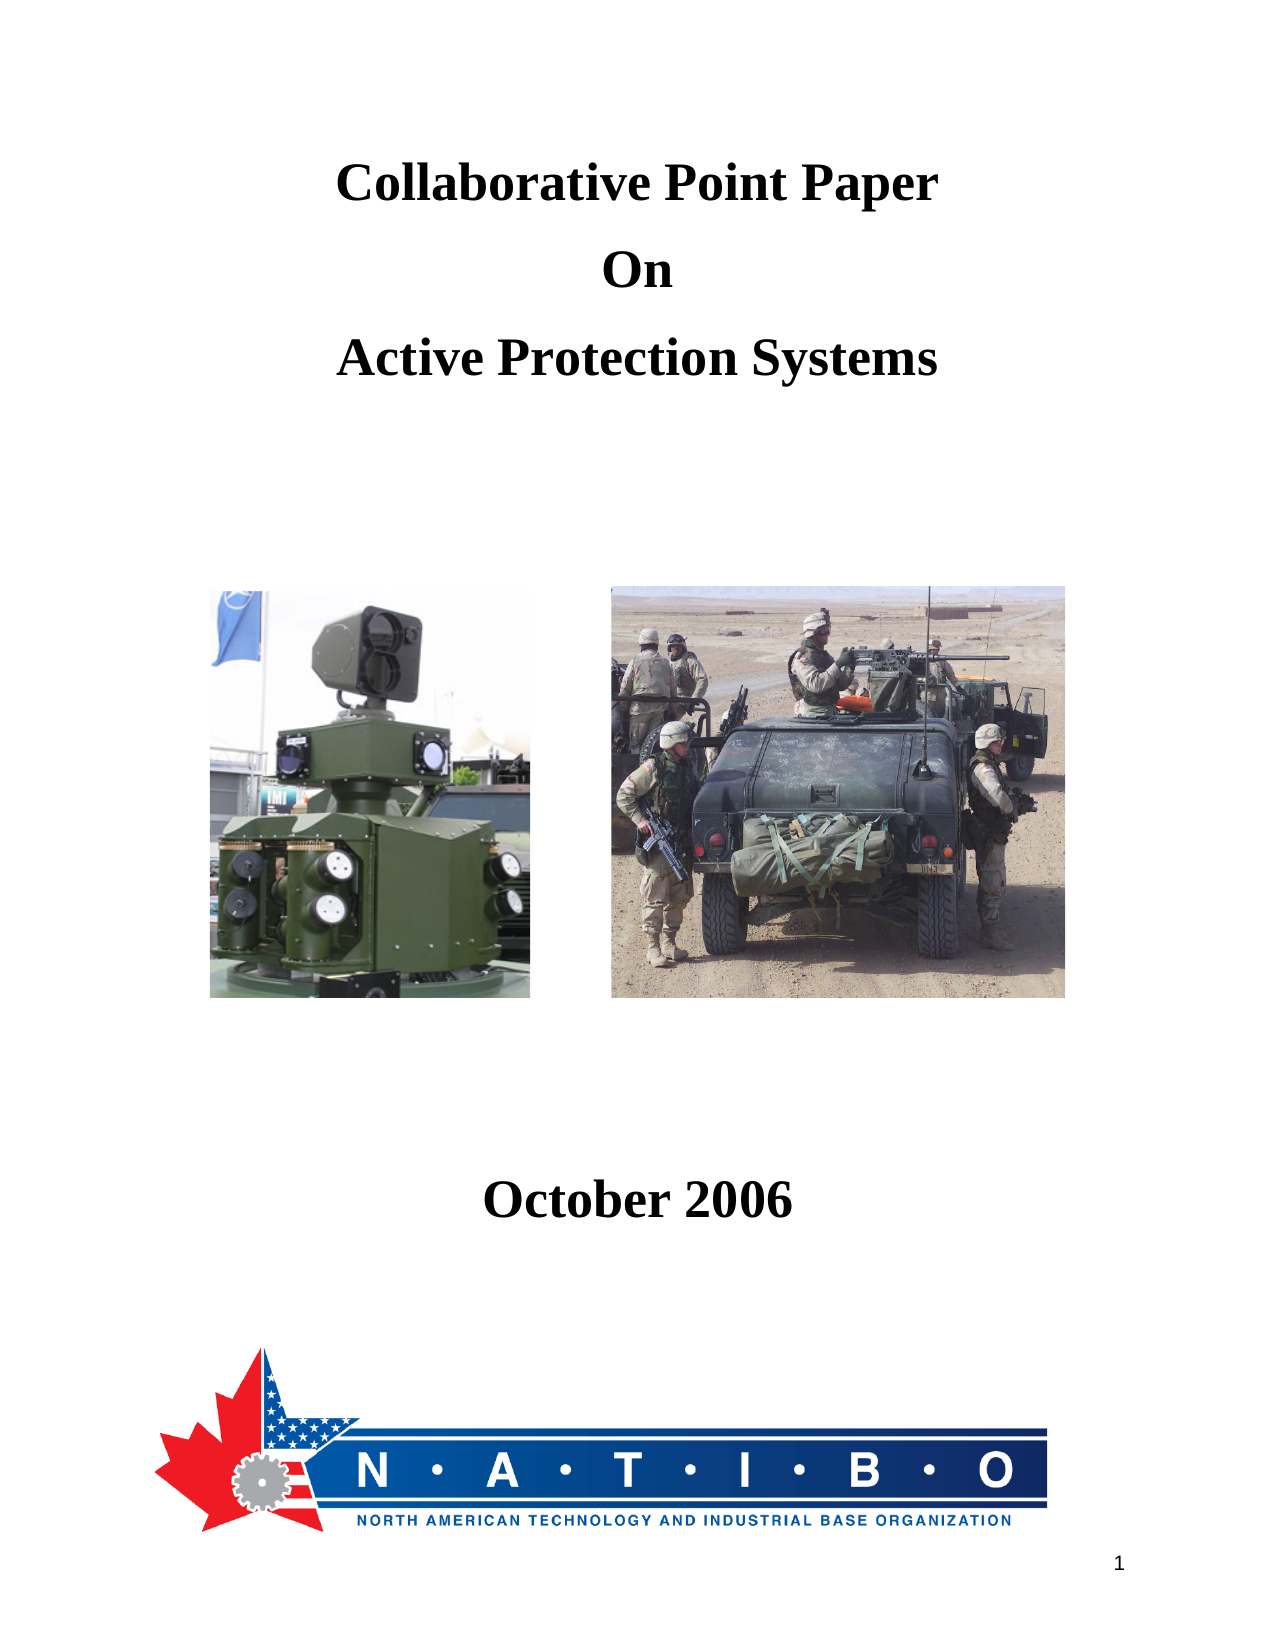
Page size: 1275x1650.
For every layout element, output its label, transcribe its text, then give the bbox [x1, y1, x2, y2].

text Active Protection Systems [150, 324, 1125, 387]
picture [150, 1343, 1050, 1536]
text October 2006 [150, 1167, 1125, 1229]
text Collaborative Point Paper [150, 150, 1125, 212]
picture [611, 586, 1066, 998]
picture [209, 590, 531, 998]
text On [150, 237, 1125, 299]
